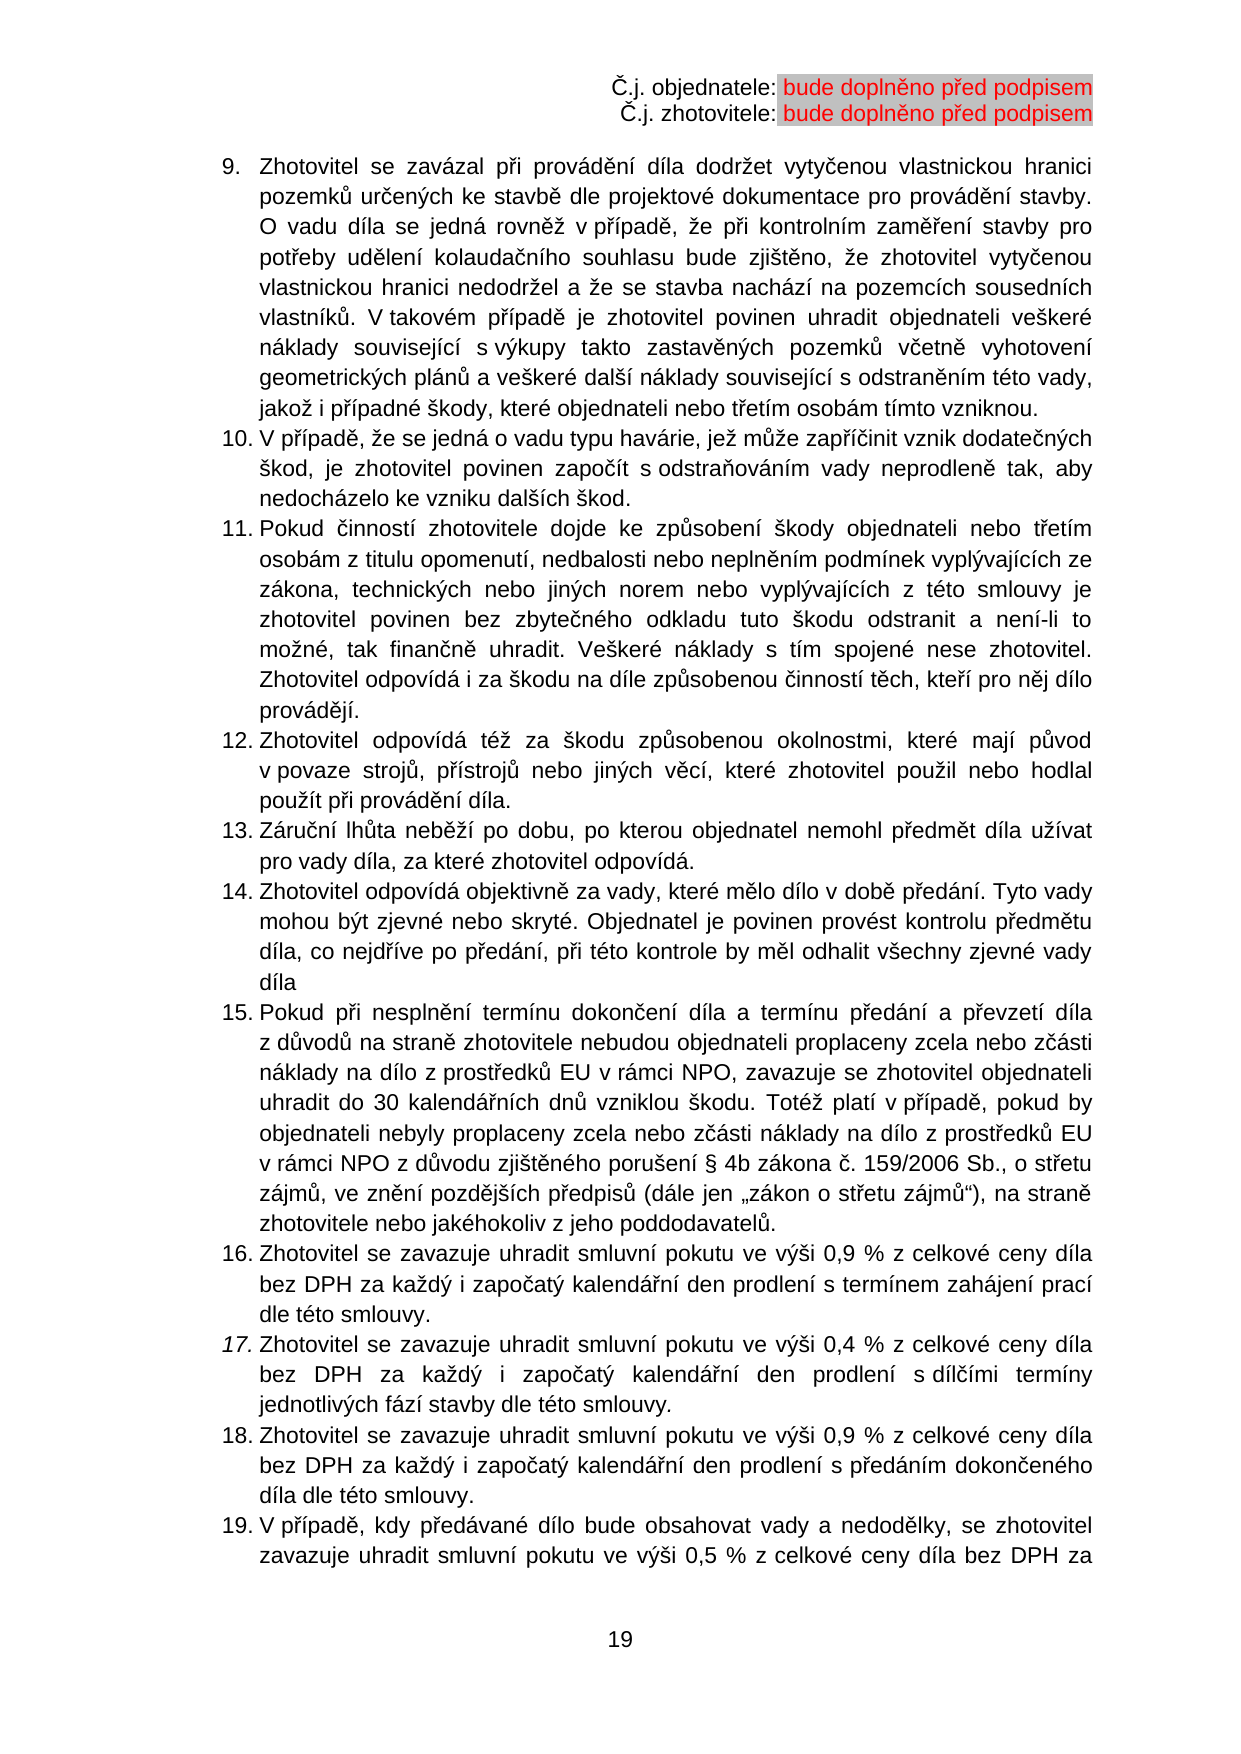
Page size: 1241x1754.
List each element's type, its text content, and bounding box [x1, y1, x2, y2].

list Zhotovitel odpovídá též za škodu způsobenou okolnostmi, které mají původ v povaze strojů, přístrojů nebo jiných věcí, které zhotovitel použil nebo hodlal použít při provádění díla. [222, 727, 1093, 813]
list Pokud při nesplnění termínu dokončení díla a termínu předání a převzetí díla z důvodů na straně zhotovitele nebudou objednateli proplaceny zcela nebo zčásti náklady na dílo z prostředků EU v rámci NPO, zavazuje se zhotovitel objednateli uhradit do 30 kalendářních dnů vzniklou škodu. Totéž platí v případě, pokud by objednateli nebyly proplaceny zcela nebo zčásti náklady na dílo z prostředků EU v rámci NPO z důvodu zjištěného porušení § 4b zákona č. 159/2006 Sb., o střetu zájmů, ve znění pozdějších předpisů (dále jen „zákon o střetu zájmů“), na straně zhotovitele nebo jakéhokoliv z jeho poddodavatelů. [222, 999, 1093, 1236]
list Zhotovitel se zavazuje uhradit smluvní pokutu ve výši 0,9 % z celkové ceny díla bez DPH za každý i započatý kalendářní den prodlení s předáním dokončeného díla dle této smlouvy. [222, 1422, 1093, 1508]
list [222, 1512, 1093, 1569]
list Zhotovitel se zavazuje uhradit smluvní pokutu ve výši 0,9 % z celkové ceny díla bez DPH za každý i započatý kalendářní den prodlení s termínem zahájení prací dle této smlouvy. [222, 1240, 1093, 1327]
list Záruční lhůta neběží po dobu, po kterou objednatel nemohl předmět díla užívat pro vady díla, za které zhotovitel odpovídá. [222, 817, 1093, 874]
list Zhotovitel se zavázal při provádění díla dodržet vytyčenou vlastnickou hranici pozemků určených ke stavbě dle projektové dokumentace pro provádění stavby. O vadu díla se jedná rovněž v případě, že při kontrolním zaměření stavby pro potřeby udělení kolaudačního souhlasu bude zjištěno, že zhotovitel vytyčenou vlastnickou hranici nedodržel a že se stavba nachází na pozemcích sousedních vlastníků. V takovém případě je zhotovitel povinen uhradit objednateli veškeré náklady související s výkupy takto zastavěných pozemků včetně vyhotovení geometrických plánů a veškeré další náklady související s odstraněním této vady, jakož i případné škody, které objednateli nebo třetím osobám tímto vzniknou. [222, 153, 1093, 421]
list Pokud činností zhotovitele dojde ke způsobení škody objednateli nebo třetím osobám z titulu opomenutí, nedbalosti nebo neplněním podmínek vyplývajících ze zákona, technických nebo jiných norem nebo vyplývajících z této smlouvy je zhotovitel povinen bez zbytečného odkladu tuto škodu odstranit a není-li to možné, tak finančně uhradit. Veškeré náklady s tím spojené nese zhotovitel. Zhotovitel odpovídá i za škodu na díle způsobenou činností těch, kteří pro něj dílo provádějí. [222, 515, 1093, 723]
list Zhotovitel se zavazuje uhradit smluvní pokutu ve výši 0,4 % z celkové ceny díla bez DPH za každý i započatý kalendářní den prodlení s dílčími termíny jednotlivých fází stavby dle této smlouvy. [222, 1331, 1093, 1418]
list V případě, že se jedná o vadu typu havárie, jež může zapříčinit vznik dodatečných škod, je zhotovitel povinen započít s odstraňováním vady neprodleně tak, aby nedocházelo ke vzniku dalších škod. [222, 425, 1093, 511]
list Zhotovitel odpovídá objektivně za vady, které mělo dílo v době předání. Tyto vady mohou být zjevné nebo skryté. Objednatel je povinen provést kontrolu předmětu díla, co nejdříve po předání, při této kontrole by měl odhalit všechny zjevné vady díla [222, 878, 1093, 995]
